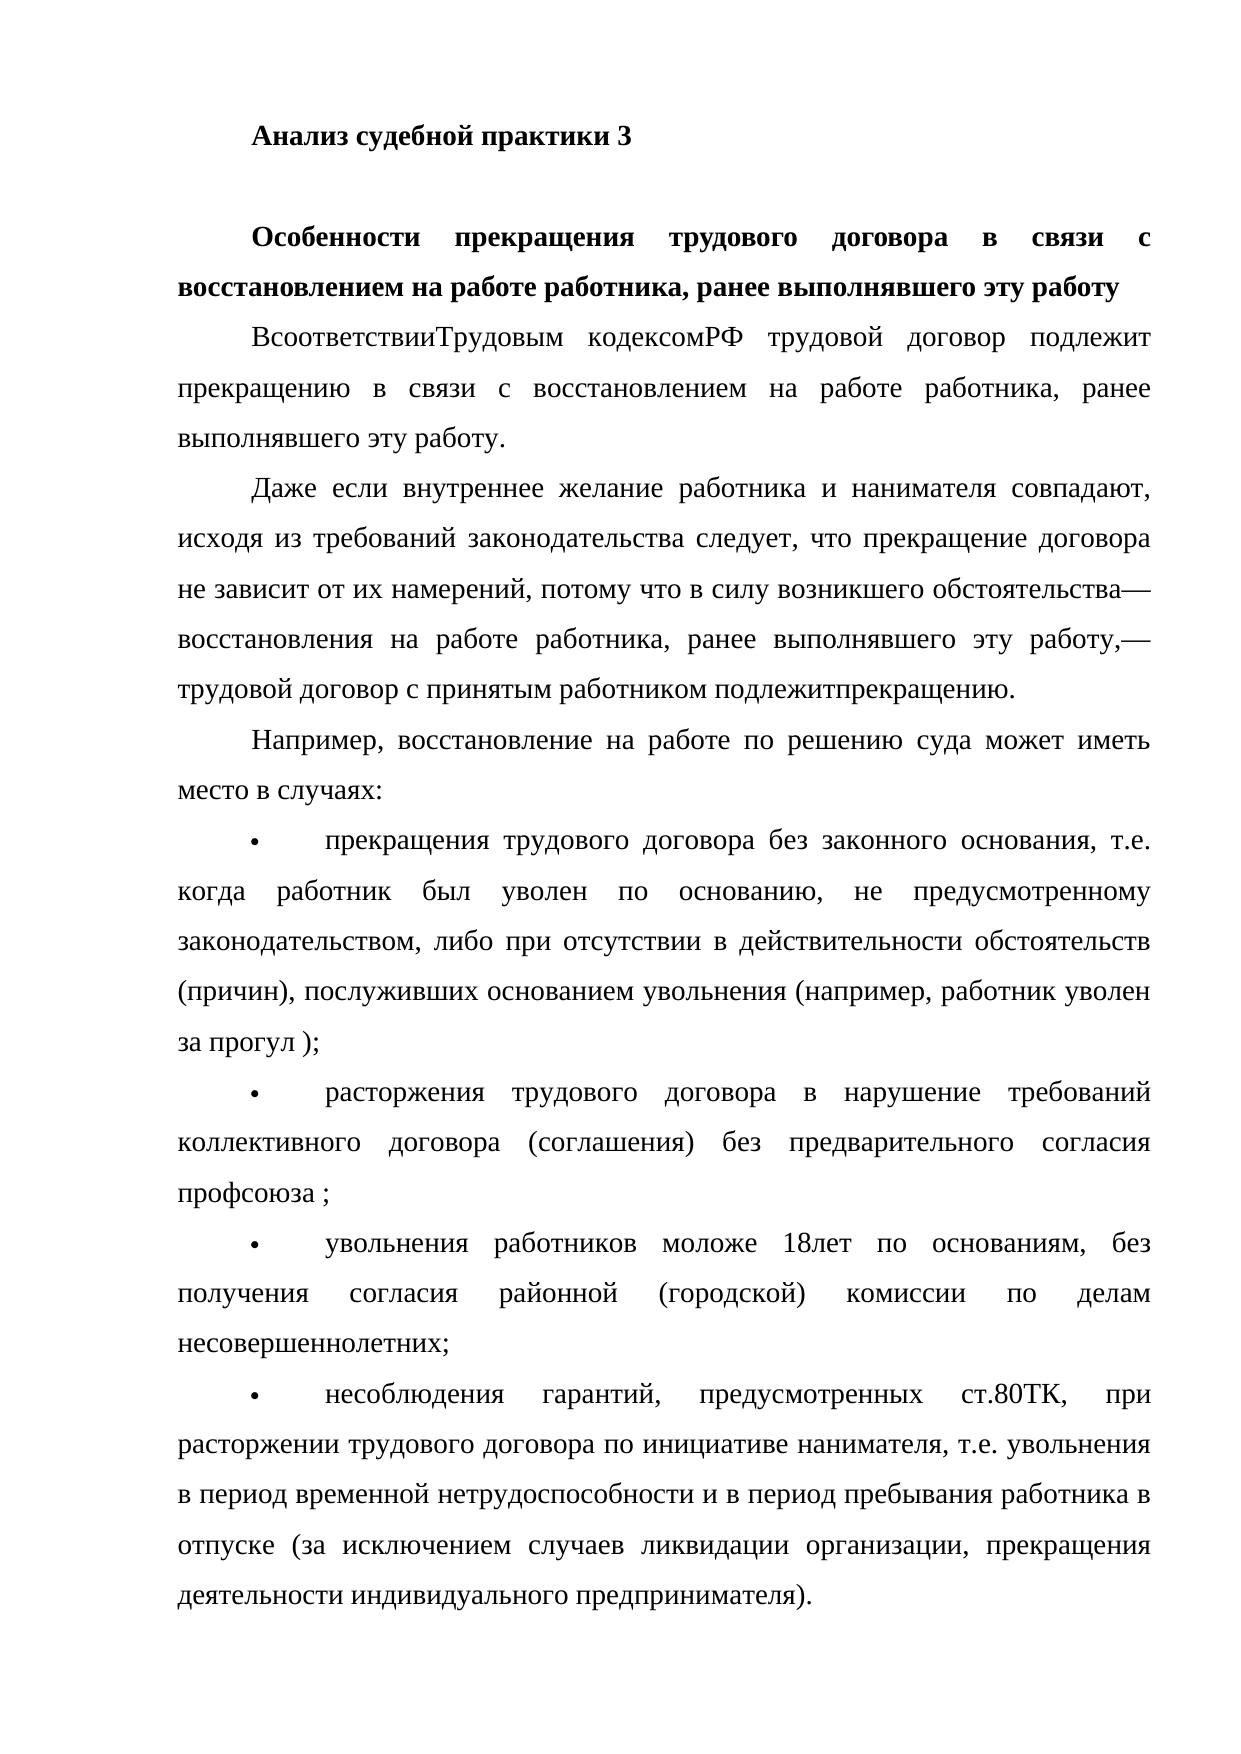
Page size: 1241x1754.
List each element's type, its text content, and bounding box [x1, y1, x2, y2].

list несоблюдения гарантий, предусмотренных ст.80ТК, при расторжении трудового договора по инициативе нанимателя, т.е. увольнения в период временной нетрудоспособности и в период пребывания работника в отпуске (за исключением случаев ликвидации организации, прекращения деятельности индивидуального предпринимателя). [177, 1376, 1152, 1611]
text Анализ судебной практики 3 [177, 118, 1152, 152]
text Например, восстановление на работе по решению суда может иметь место в случаях: [177, 722, 1152, 806]
subtitle Особенности прекращения трудового договора в связи с восстановлением на работе работника, ранее выполнявшего эту работу [177, 219, 1152, 303]
list увольнения работников моложе 18лет по основаниям, без получения согласия районной (городской) комиссии по делам несовершеннолетних; [177, 1225, 1152, 1359]
list прекращения трудового договора без законного основания, т.е. когда работник был уволен по основанию, не предусмотренному законодательством, либо при отсутствии в действительности обстоятельств (причин), послуживших основанием увольнения (например, работник уволен за прогул ); [177, 822, 1152, 1057]
list расторжения трудового договора в нарушение требований коллективного договора (соглашения) без предварительного согласия профсоюза ; [177, 1074, 1152, 1208]
text ВсоответствииТрудовым кодексомРФ трудовой договор подлежит прекращению в связи с восстановлением на работе работника, ранее выполнявшего эту работу. [177, 319, 1152, 453]
text Даже если внутреннее желание работника и нанимателя совпадают, исходя из требований законодательства следует, что прекращение договора не зависит от их намерений, потому что в силу возникшего обстоятельства— восстановления на работе работника, ранее выполнявшего эту работу,— трудовой договор с принятым работником подлежитпрекращению. [177, 470, 1152, 705]
